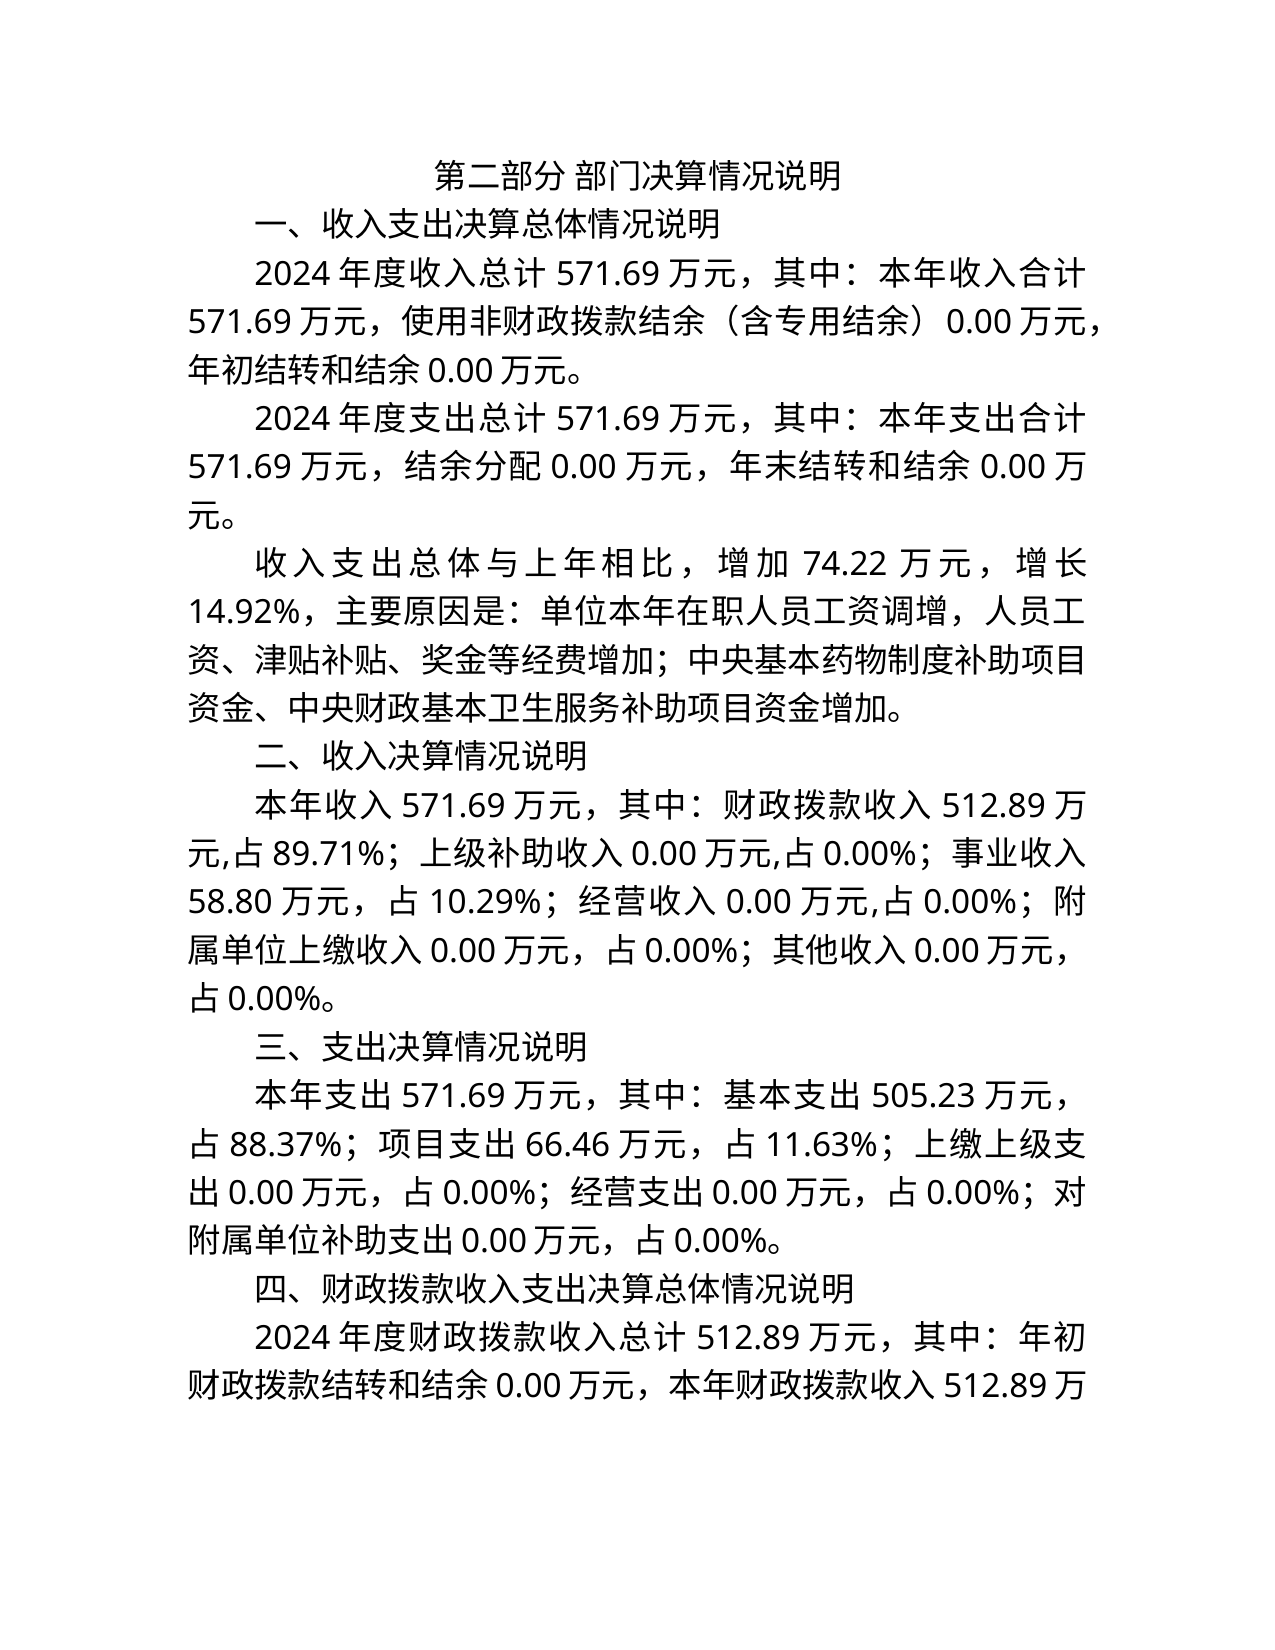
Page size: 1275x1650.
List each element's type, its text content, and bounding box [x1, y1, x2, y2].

text 第二部分 部门决算情况说明 [187, 150, 1087, 198]
text 四、财政拨款收入支出决算总体情况说明 [187, 1263, 1087, 1311]
text 收入支出总体与上年相比，增加74.22万元，增长14.92%，主要原因是：单位本年在职人员工资调增，人员工资、津贴补贴、奖金等经费增加；中央基本药物制度补助项目资金、中央财政基本卫生服务补助项目资金增加。 [187, 537, 1087, 730]
text 本年支出571.69万元，其中：基本支出505.23万元，占88.37%；项目支出66.46万元，占11.63%；上缴上级支出0.00万元，占0.00%；经营支出0.00万元，占0.00%；对附属单位补助支出0.00万元，占0.00%。 [187, 1069, 1087, 1263]
text 二、收入决算情况说明 [187, 730, 1087, 778]
text 一、收入支出决算总体情况说明 [187, 198, 1087, 246]
text 2024年度收入总计571.69万元，其中：本年收入合计571.69万元，使用非财政拨款结余（含专用结余）0.00万元，年初结转和结余0.00万元。 [187, 246, 1087, 392]
text 三、支出决算情况说明 [187, 1021, 1087, 1069]
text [187, 1311, 1087, 1408]
text 2024年度支出总计571.69万元，其中：本年支出合计571.69万元，结余分配0.00万元，年末结转和结余0.00万元。 [187, 392, 1087, 537]
text 本年收入571.69万元，其中：财政拨款收入512.89万元,占89.71%；上级补助收入0.00万元,占0.00%；事业收入58.80万元，占10.29%；经营收入0.00万元,占0.00%；附属单位上缴收入0.00万元，占0.00%；其他收入0.00万元，占0.00%。 [187, 778, 1087, 1021]
